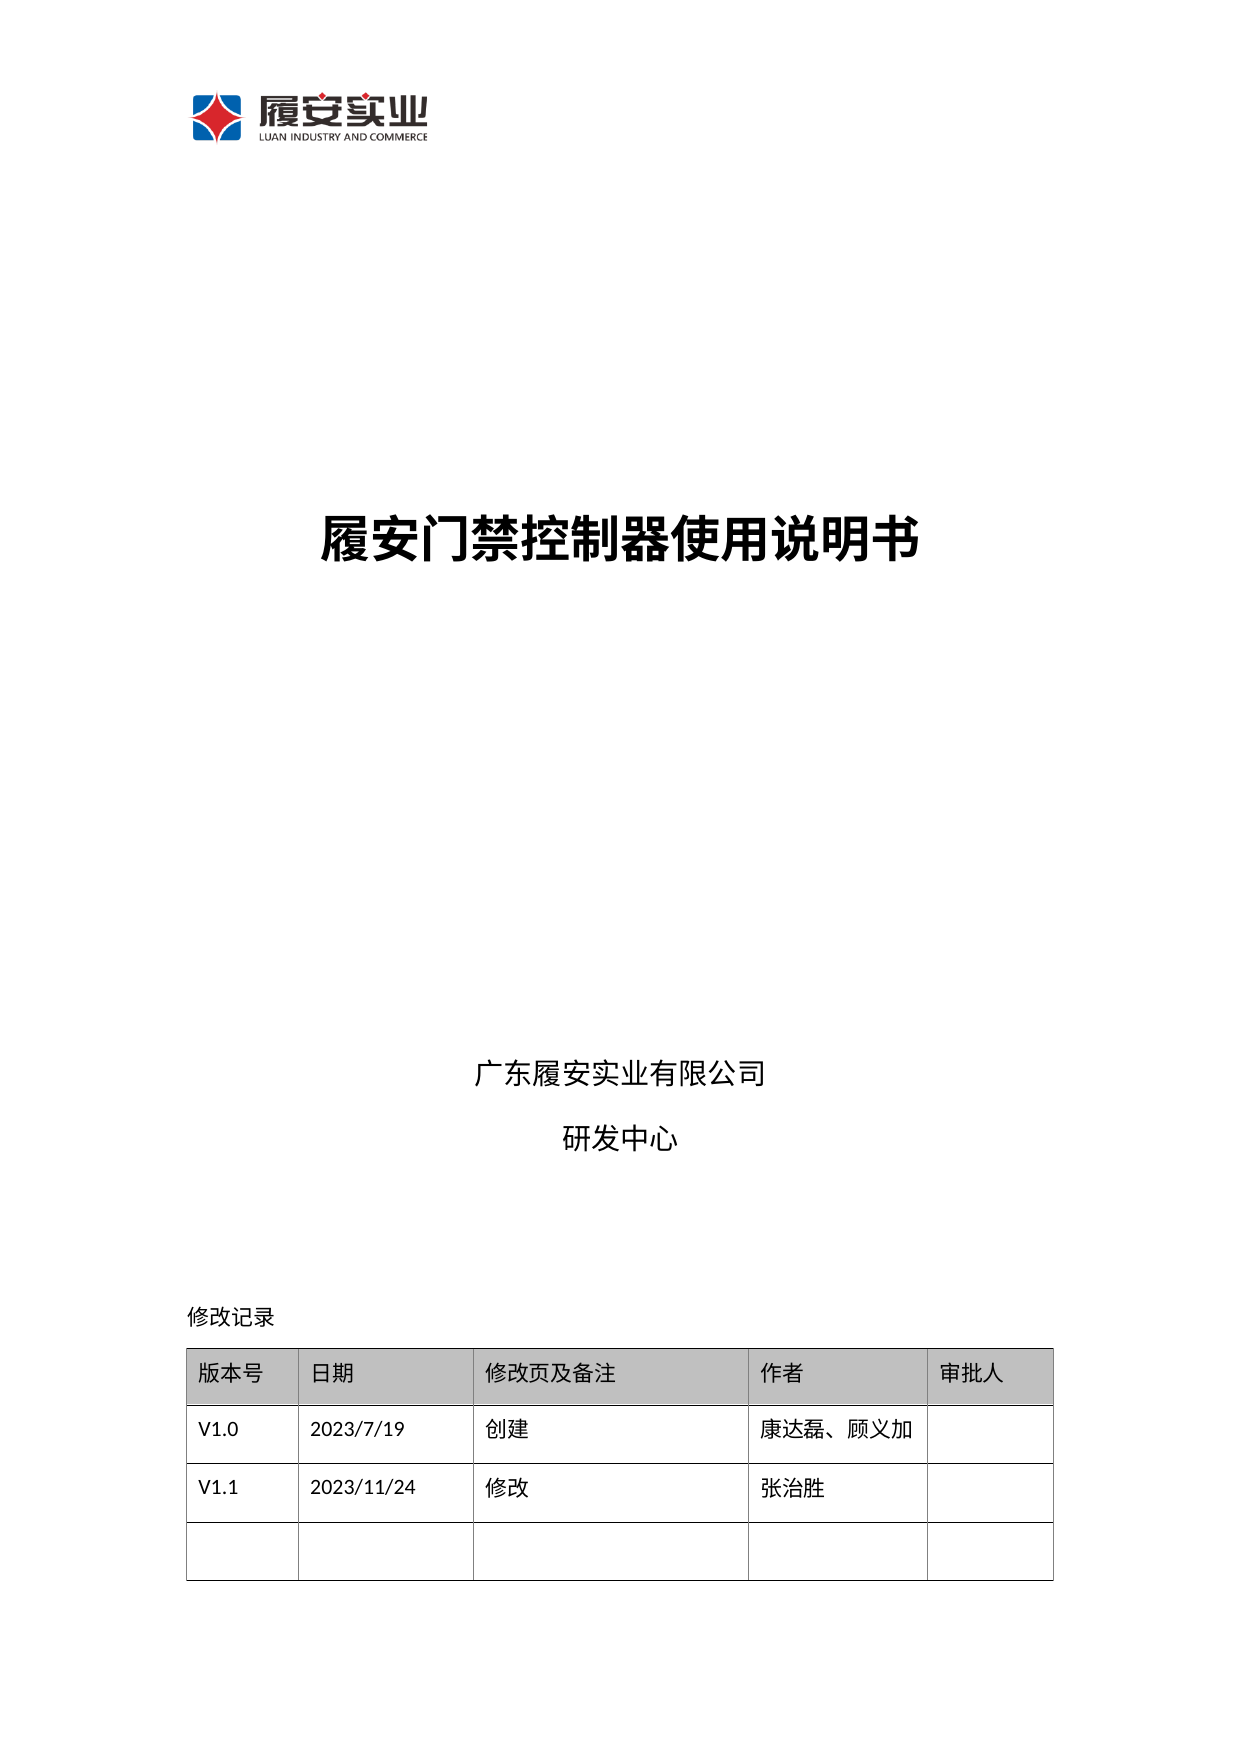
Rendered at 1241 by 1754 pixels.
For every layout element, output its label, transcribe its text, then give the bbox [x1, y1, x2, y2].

table_header 作者 [749, 1349, 927, 1404]
table_cell 2023/7/19 [299, 1406, 473, 1463]
table_cell 2023/11/24 [299, 1464, 473, 1522]
table_cell 康达磊、顾义加 [749, 1406, 927, 1463]
table_header 日期 [299, 1349, 473, 1404]
table_cell V1.1 [187, 1464, 298, 1522]
table_cell [299, 1523, 473, 1580]
table_cell [749, 1523, 927, 1580]
table_cell 修改 [474, 1464, 748, 1522]
picture [187, 90, 428, 145]
table_cell [928, 1464, 1053, 1522]
text 研发中心 [187, 1104, 1053, 1169]
table_header 版本号 [187, 1349, 298, 1404]
table_cell [187, 1523, 298, 1580]
text 履安门禁控制器使用说明书 [187, 487, 1053, 584]
text 广东履安实业有限公司 [187, 1039, 1053, 1104]
table_cell V1.0 [187, 1406, 298, 1463]
table_cell [474, 1523, 748, 1580]
table_header 修改页及备注 [474, 1349, 748, 1404]
table_cell [928, 1406, 1053, 1463]
table_header 审批人 [928, 1349, 1053, 1404]
table_cell [928, 1523, 1053, 1580]
table_cell 张治胜 [749, 1464, 927, 1522]
table_cell 创建 [474, 1406, 748, 1463]
text 修改记录 [187, 1299, 1053, 1332]
